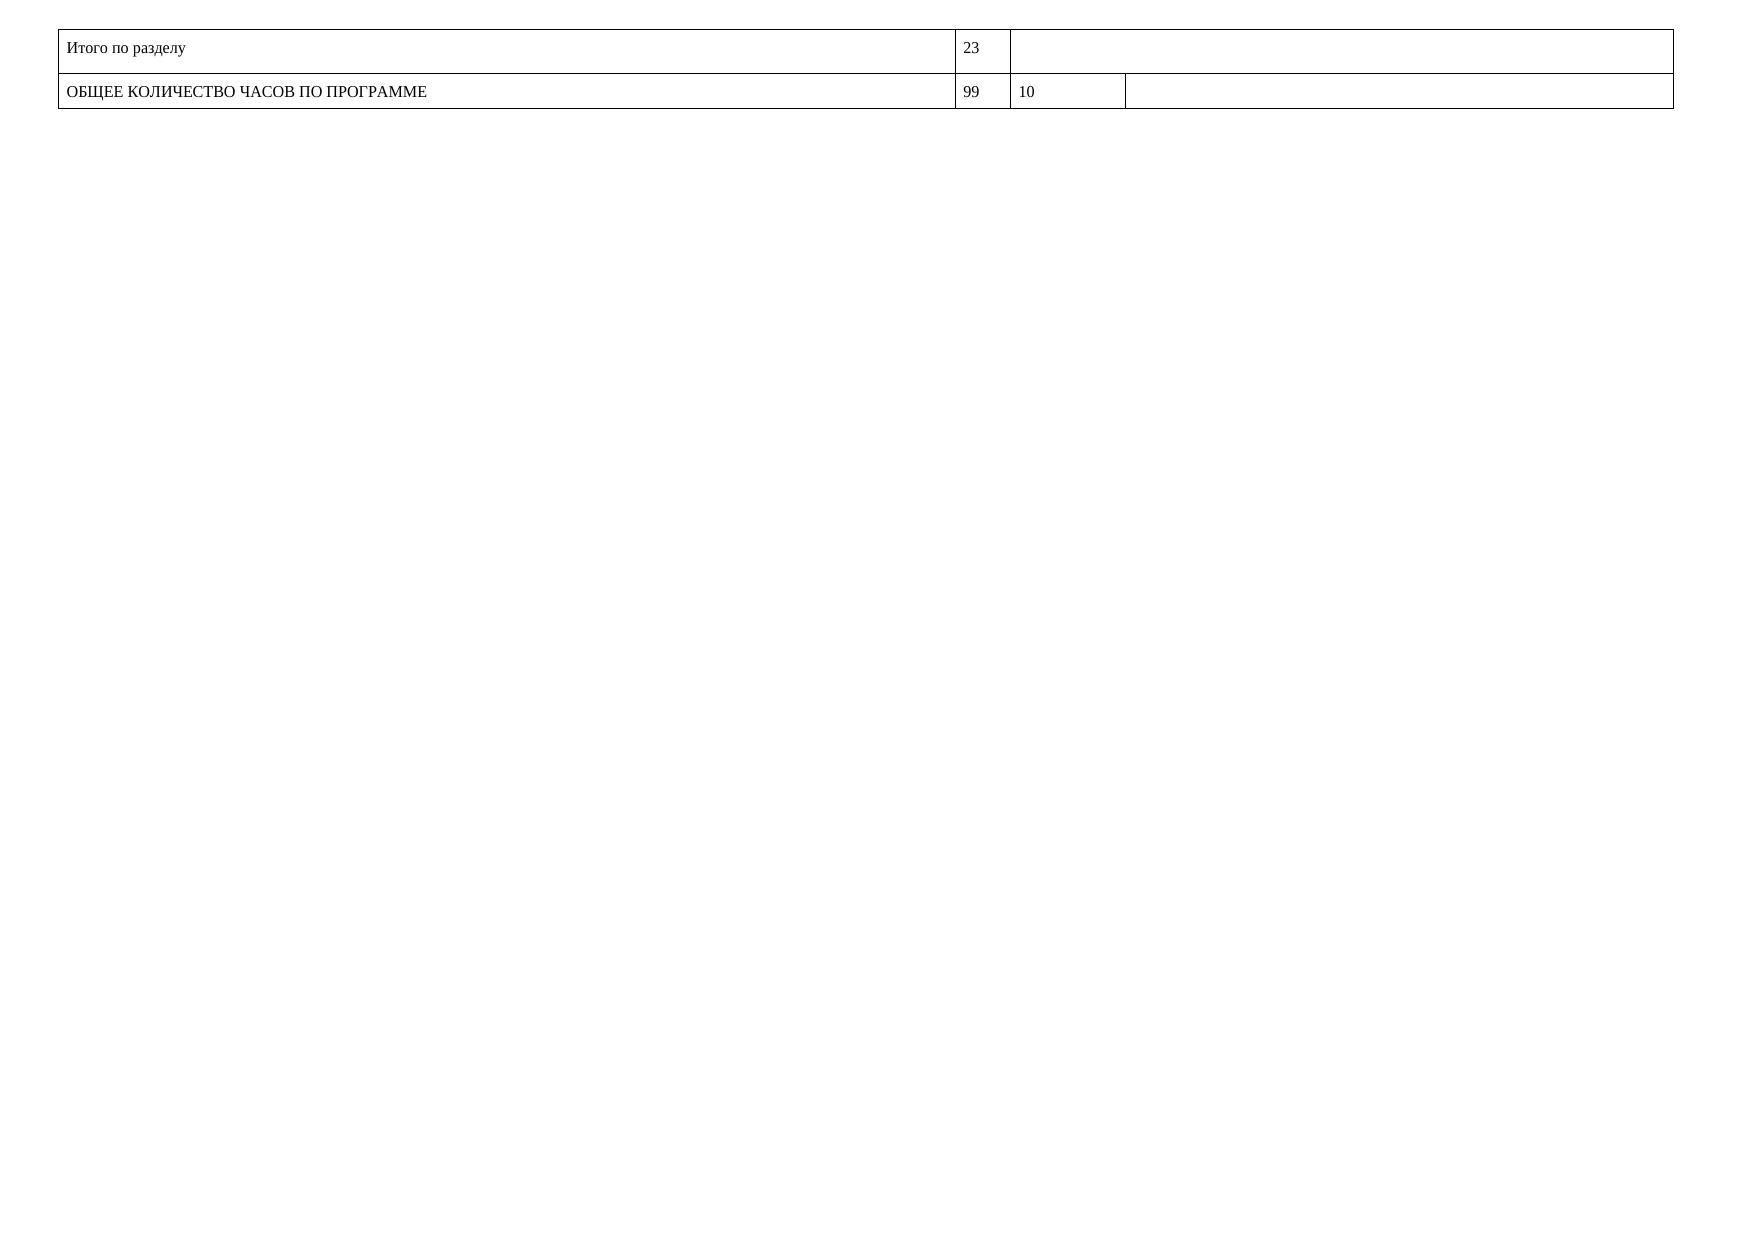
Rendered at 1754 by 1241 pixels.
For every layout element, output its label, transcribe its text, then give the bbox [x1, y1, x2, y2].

table_cell 10 [1011, 74, 1125, 107]
table_cell [1011, 30, 1673, 73]
table_cell 99 [956, 74, 1010, 107]
table_cell ОБЩЕЕ КОЛИЧЕСТВО ЧАСОВ ПО ПРОГРАММЕ [59, 74, 955, 107]
table_cell [1126, 74, 1673, 107]
table_cell Итого по разделу [59, 30, 955, 73]
table_cell 23 [956, 30, 1010, 73]
